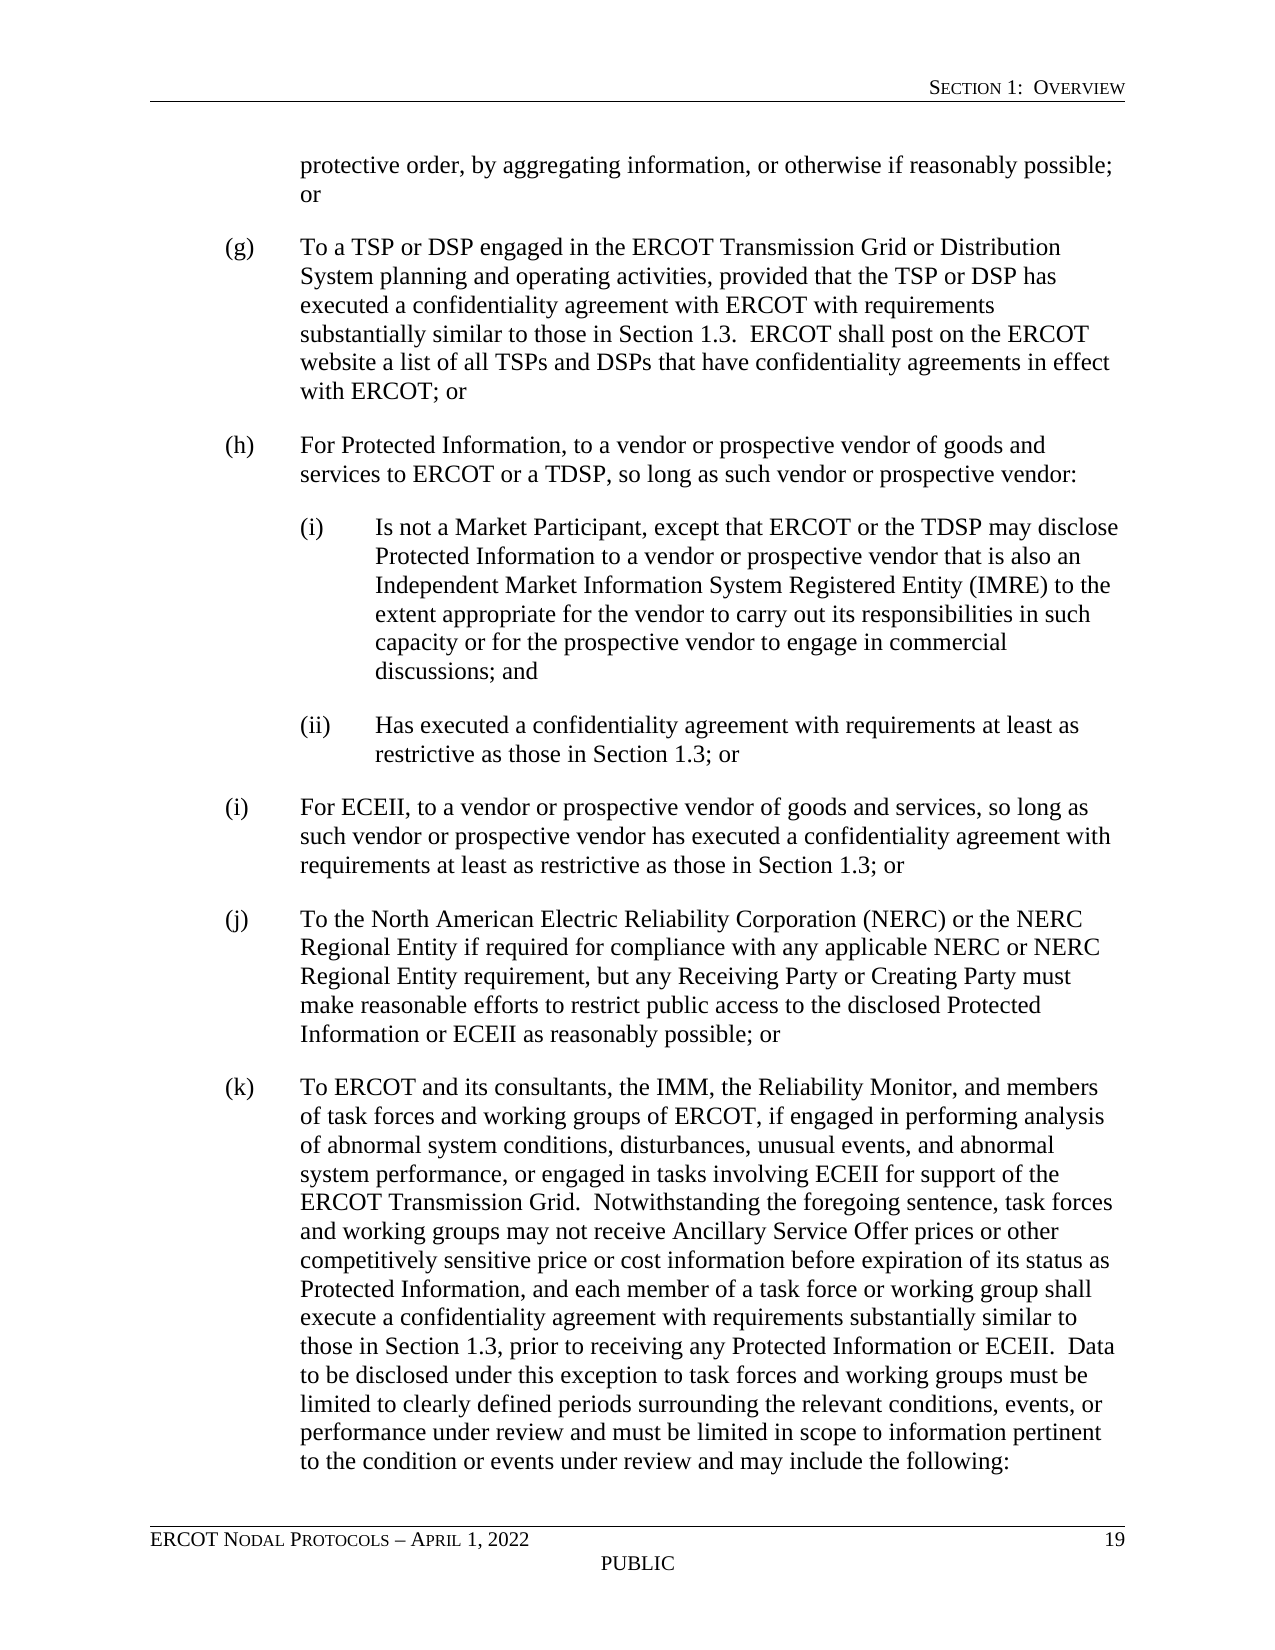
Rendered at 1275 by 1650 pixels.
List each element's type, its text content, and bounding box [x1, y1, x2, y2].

list (i) Is not a Market Participant, except that ERCOT or the TDSP may disclose Protected Information to a vendor or prospective vendor that is also an Independent Market Information System Registered Entity (IMRE) to the extent appropriate for the vendor to carry out its responsibilities in such capacity or for the prospective vendor to engage in commercial discussions; and [300, 512, 1125, 685]
list (h) For Protected Information, to a vendor or prospective vendor of goods and services to ERCOT or a TDSP, so long as such vendor or prospective vendor: [225, 430, 1125, 487]
list (g) To a TSP or DSP engaged in the ERCOT Transmission Grid or Distribution System planning and operating activities, provided that the TSP or DSP has executed a confidentiality agreement with ERCOT with requirements substantially similar to those in Section 1.3. ERCOT shall post on the ERCOT website a list of all TSPs and DSPs that have confidentiality agreements in effect with ERCOT; or [225, 232, 1125, 405]
list (i) For ECEII, to a vendor or prospective vendor of goods and services, so long as such vendor or prospective vendor has executed a confidentiality agreement with requirements at least as restrictive as those in Section 1.3; or [225, 792, 1125, 879]
list (ii) Has executed a confidentiality agreement with requirements at least as restrictive as those in Section 1.3; or [300, 710, 1125, 767]
list (j) To the North American Electric Reliability Corporation (NERC) or the NERC Regional Entity if required for compliance with any applicable NERC or NERC Regional Entity requirement, but any Receiving Party or Creating Party must make reasonable efforts to restrict public access to the disclosed Protected Information or ECEII as reasonably possible; or [225, 904, 1125, 1047]
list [225, 150, 1125, 207]
list (k) To ERCOT and its consultants, the IMM, the Reliability Monitor, and members of task forces and working groups of ERCOT, if engaged in performing analysis of abnormal system conditions, disturbances, unusual events, and abnormal system performance, or engaged in tasks involving ECEII for support of the ERCOT Transmission Grid. Notwithstanding the foregoing sentence, task forces and working groups may not receive Ancillary Service Offer prices or other competitively sensitive price or cost information before expiration of its status as Protected Information, and each member of a task force or working group shall execute a confidentiality agreement with requirements substantially similar to those in Section 1.3, prior to receiving any Protected Information or ECEII. Data to be disclosed under this exception to task forces and working groups must be limited to clearly defined periods surrounding the relevant conditions, events, or performance under review and must be limited in scope to information pertinent to the condition or events under review and may include the following: [225, 1072, 1125, 1475]
